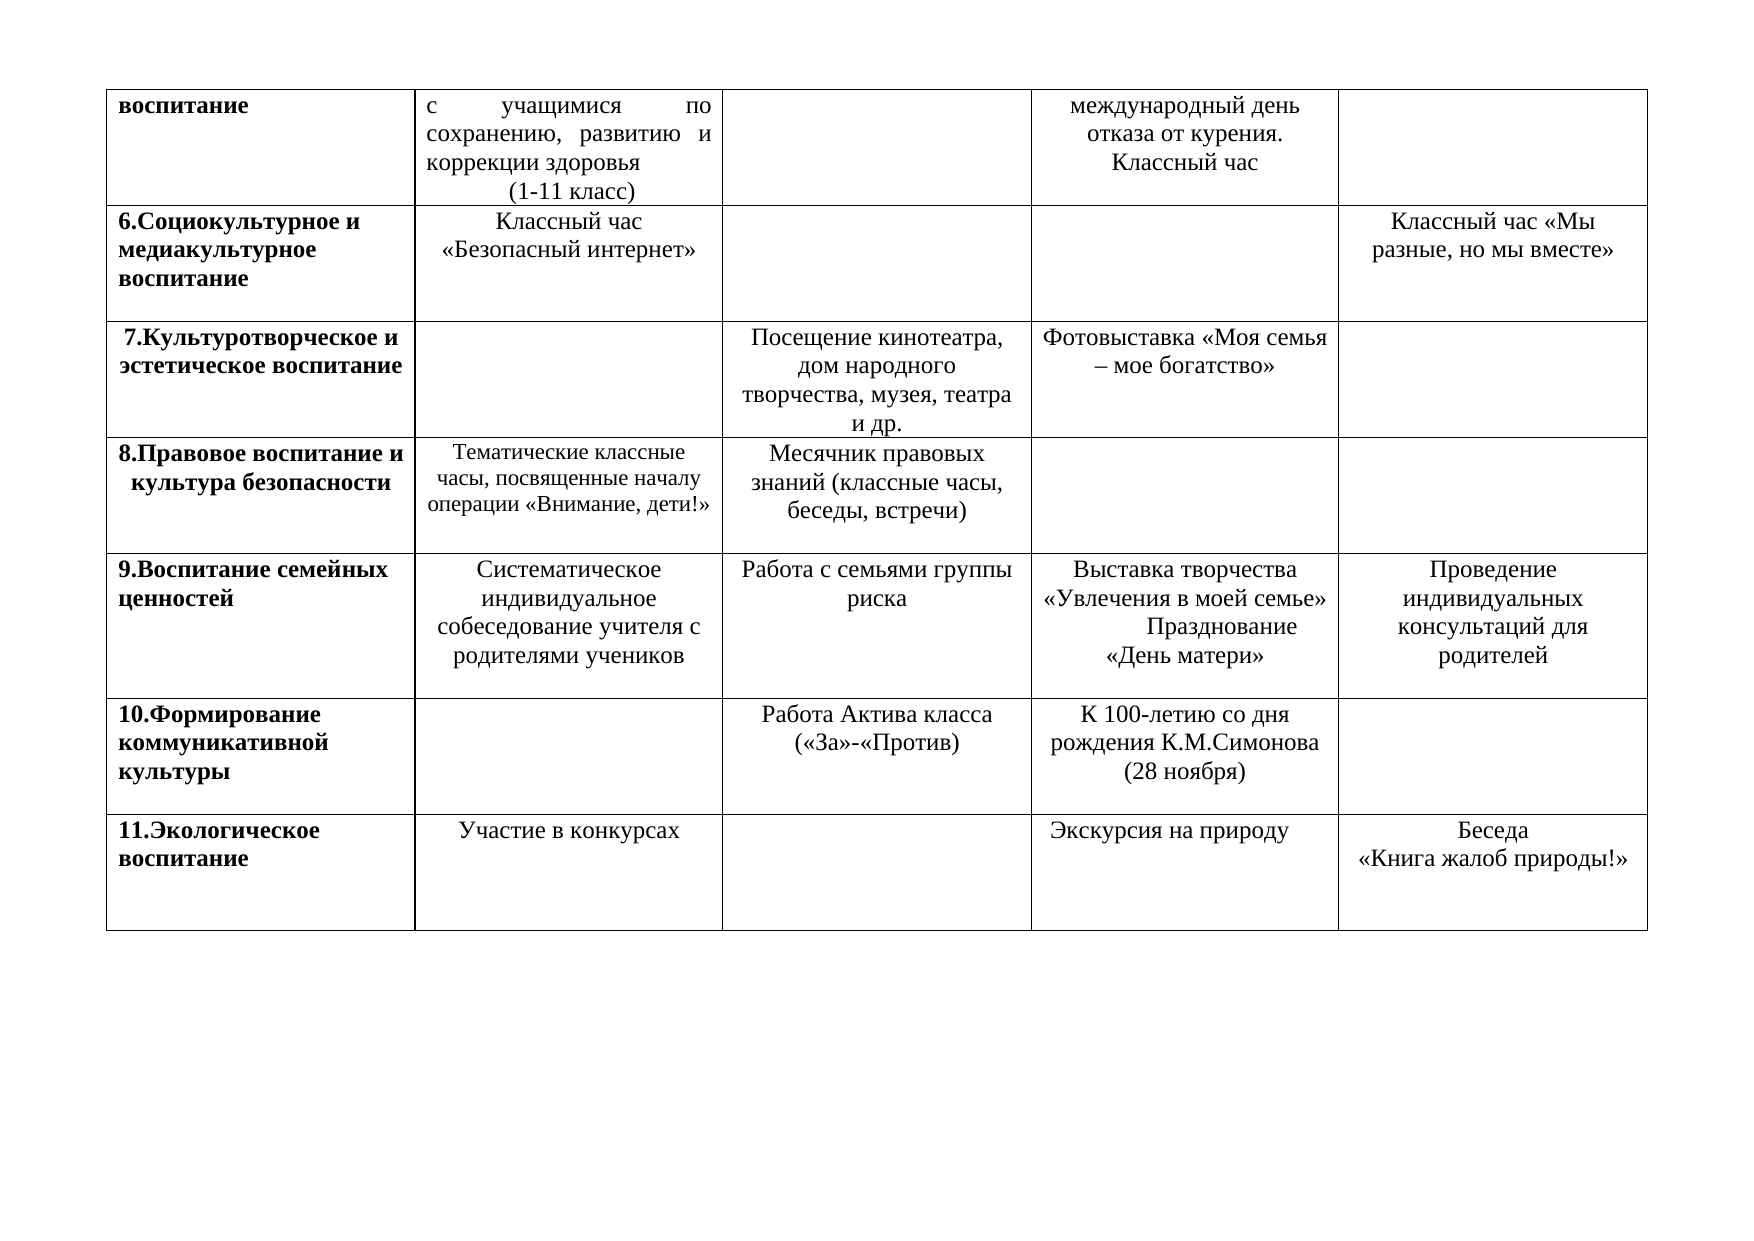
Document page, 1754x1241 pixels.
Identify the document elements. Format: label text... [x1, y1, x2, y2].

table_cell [416, 90, 722, 205]
table_cell Экскурсия на природу [1032, 815, 1338, 930]
table_cell [1339, 322, 1647, 437]
table_cell [723, 206, 1031, 321]
table_cell [416, 322, 722, 437]
table_cell Беседа «Книга жалоб природы!» [1339, 815, 1647, 930]
table_cell Посещение кинотеатра, дом народного творчества, музея, театра и др. [723, 322, 1031, 437]
table_cell Классный час «Мы разные, но мы вместе» [1339, 206, 1647, 321]
table_cell [723, 815, 1031, 930]
table_cell [416, 699, 722, 814]
table_cell [723, 90, 1031, 205]
table_cell Работа с семьями группы риска [723, 554, 1031, 698]
table_cell 6.Социокультурное и медиакультурное воспитание [107, 206, 414, 321]
table_cell [1339, 438, 1647, 553]
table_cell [107, 90, 414, 205]
table_cell [1032, 206, 1338, 321]
table_cell Месячник правовых знаний (классные часы, беседы, встречи) [723, 438, 1031, 553]
table_cell 10.Формирование коммуникативной культуры [107, 699, 414, 814]
table_cell К 100-летию со дня рождения К.М.Симонова (28 ноября) [1032, 699, 1338, 814]
table_cell 8.Правовое воспитание и культура безопасности [107, 438, 414, 553]
table_cell Фотовыставка «Моя семья – мое богатство» [1032, 322, 1338, 437]
table_cell Систематическое индивидуальное собеседование учителя с родителями учеников [416, 554, 722, 698]
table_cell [1032, 90, 1338, 205]
table_cell Проведение индивидуальных консультаций для родителей [1339, 554, 1647, 698]
table_cell Работа Актива класса («За»-«Против) [723, 699, 1031, 814]
table_cell 11.Экологическое воспитание [107, 815, 414, 930]
table_cell [1339, 90, 1647, 205]
table_cell [1339, 699, 1647, 814]
table_cell [1032, 438, 1338, 553]
table_cell Тематические классные часы, посвященные началу операции «Внимание, дети!» [416, 438, 722, 553]
table_cell Участие в конкурсах [416, 815, 722, 930]
table_cell 7.Культуротворческое и эстетическое воспитание [107, 322, 414, 437]
table_cell Классный час «Безопасный интернет» [416, 206, 722, 321]
table_cell Выставка творчества «Увлечения в моей семье» Празднование «День матери» [1032, 554, 1338, 698]
table_cell 9.Воспитание семейных ценностей [107, 554, 414, 698]
